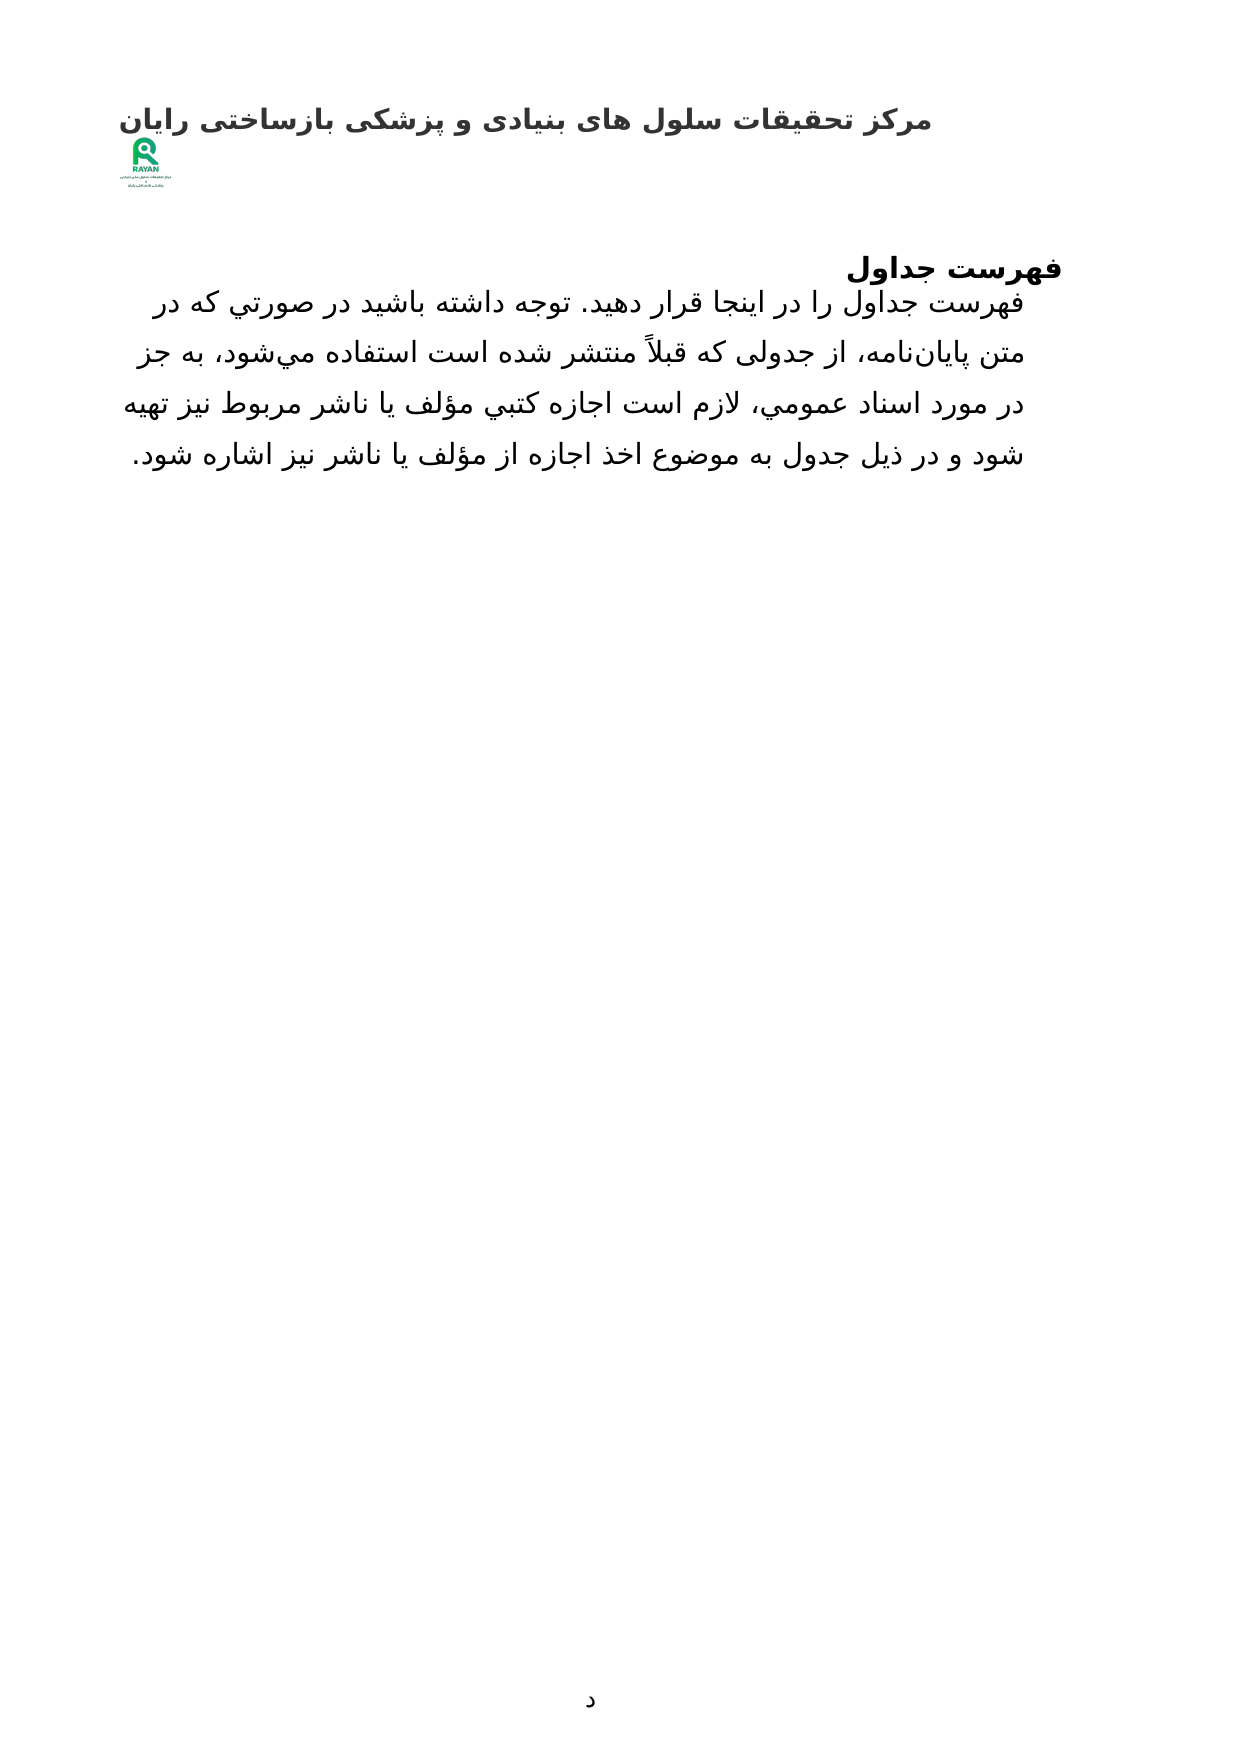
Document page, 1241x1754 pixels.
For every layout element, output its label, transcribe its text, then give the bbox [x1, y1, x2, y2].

picture [118, 135, 175, 191]
text فهرست جداول را در اینجا قرار دهید. توجه داشته باشید در صورتي كه در متن پايان‌نامه، از جدولی كه قبلاً منتشر شده است استفاده مي‌شود، به جز در مورد اسناد عمومي، لازم است اجازه كتبي مؤلف يا ناشر مربوط نيز تهيه شود و در ذيل جدول به موضوع اخذ اجازه از مؤلف يا ناشر نيز اشاره شود. [118, 285, 1026, 472]
subtitle فهرست جداول [118, 251, 1063, 285]
